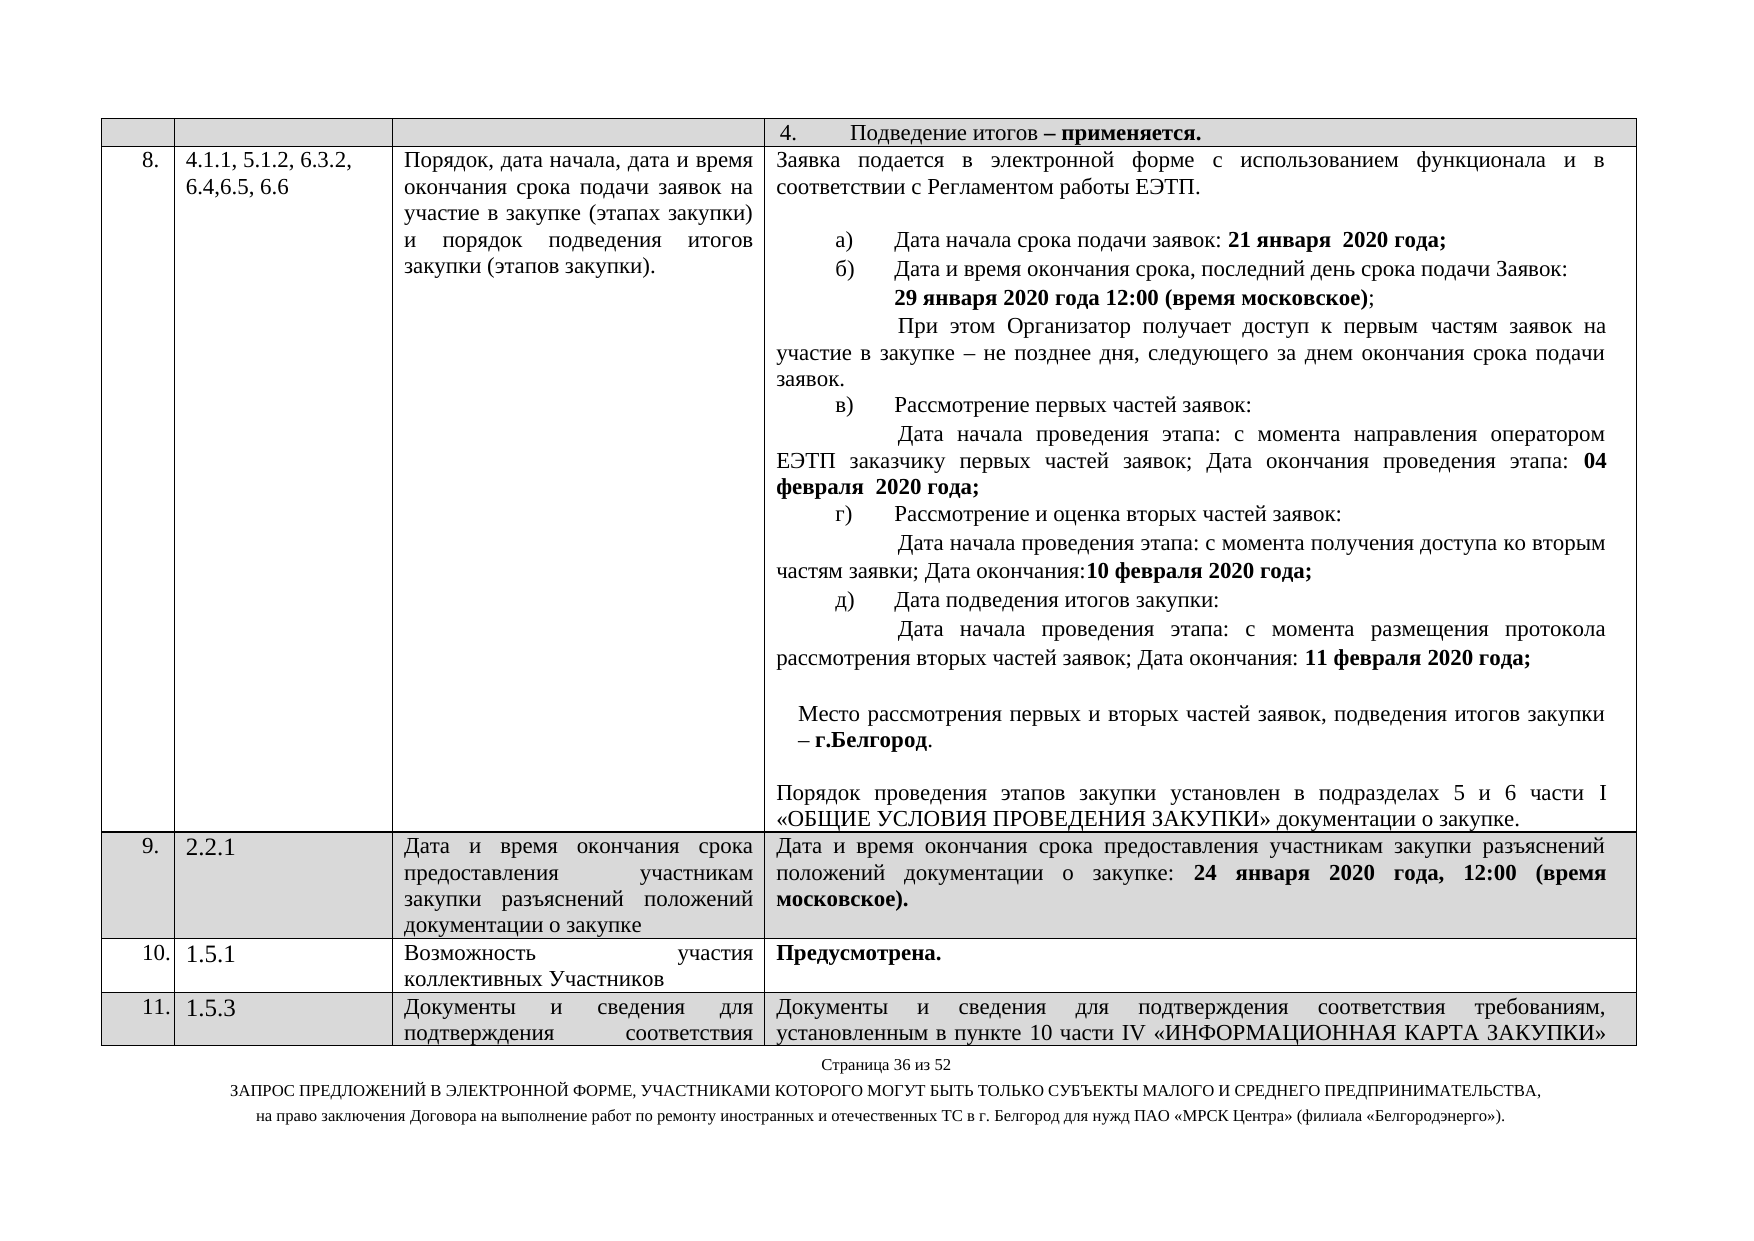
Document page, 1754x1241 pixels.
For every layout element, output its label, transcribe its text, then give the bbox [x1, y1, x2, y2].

table_cell Заявка подается в электронной форме с использованием функционала и в соответствии с Регламентом работы ЕЭТП. Дата начала срока подачи заявок: 21 января 2020 года; Дата и время окончания срока, последний день срока подачи Заявок: 29 января 2020 года 12:00 (время московское); При этом Организатор получает доступ к первым частям заявок на участие в закупке – не позднее дня, следующего за днем окончания срока подачи заявок. Рассмотрение первых частей заявок: Дата начала проведения этапа: с момента направления оператором ЕЭТП заказчику первых частей заявок; Дата окончания проведения этапа: 04 февраля 2020 года; Рассмотрение и оценка вторых частей заявок: Дата начала проведения этапа: с момента получения доступа ко вторым частям заявки; Дата окончания:10 февраля 2020 года; Дата подведения итогов закупки: Дата начала проведения этапа: с момента размещения протокола рассмотрения вторых частей заявок; Дата окончания: 11 февраля 2020 года; Место рассмотрения первых и вторых частей заявок, подведения итогов закупки – г.Белгород. Порядок проведения этапов закупки установлен в подразделах 5 и 6 части I «ОБЩИЕ УСЛОВИЯ ПРОВЕДЕНИЯ ЗАКУПКИ» документации о закупке. [765, 147, 1636, 831]
table_cell Порядок, дата начала, дата и время окончания срока подачи заявок на участие в закупке (этапах закупки) и порядок подведения итогов закупки (этапов закупки). [393, 147, 764, 831]
table_cell [102, 147, 174, 831]
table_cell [393, 993, 764, 1045]
table_cell [102, 939, 174, 992]
table_cell 1.5.3 [175, 993, 392, 1045]
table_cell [393, 119, 764, 146]
table_cell Дата и время окончания срока предоставления участникам закупки разъяснений положений документации о закупке [393, 833, 764, 938]
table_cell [175, 119, 392, 146]
table_cell 2.2.1 [175, 833, 392, 938]
table_cell [102, 993, 174, 1045]
table_cell 4.1.1, 5.1.2, 6.3.2, 6.4,6.5, 6.6 [175, 147, 392, 831]
table_cell [102, 833, 174, 938]
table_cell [765, 993, 1636, 1045]
table_cell 1.5.1 [175, 939, 392, 992]
table_cell Дата и время окончания срока предоставления участникам закупки разъяснений положений документации о закупке: 24 января 2020 года, 12:00 (время московское). [765, 833, 1636, 938]
table_cell Предусмотрена. [765, 939, 1636, 992]
table_cell Возможность участия коллективных Участников [393, 939, 764, 992]
table_cell [102, 119, 174, 146]
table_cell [765, 119, 1636, 146]
